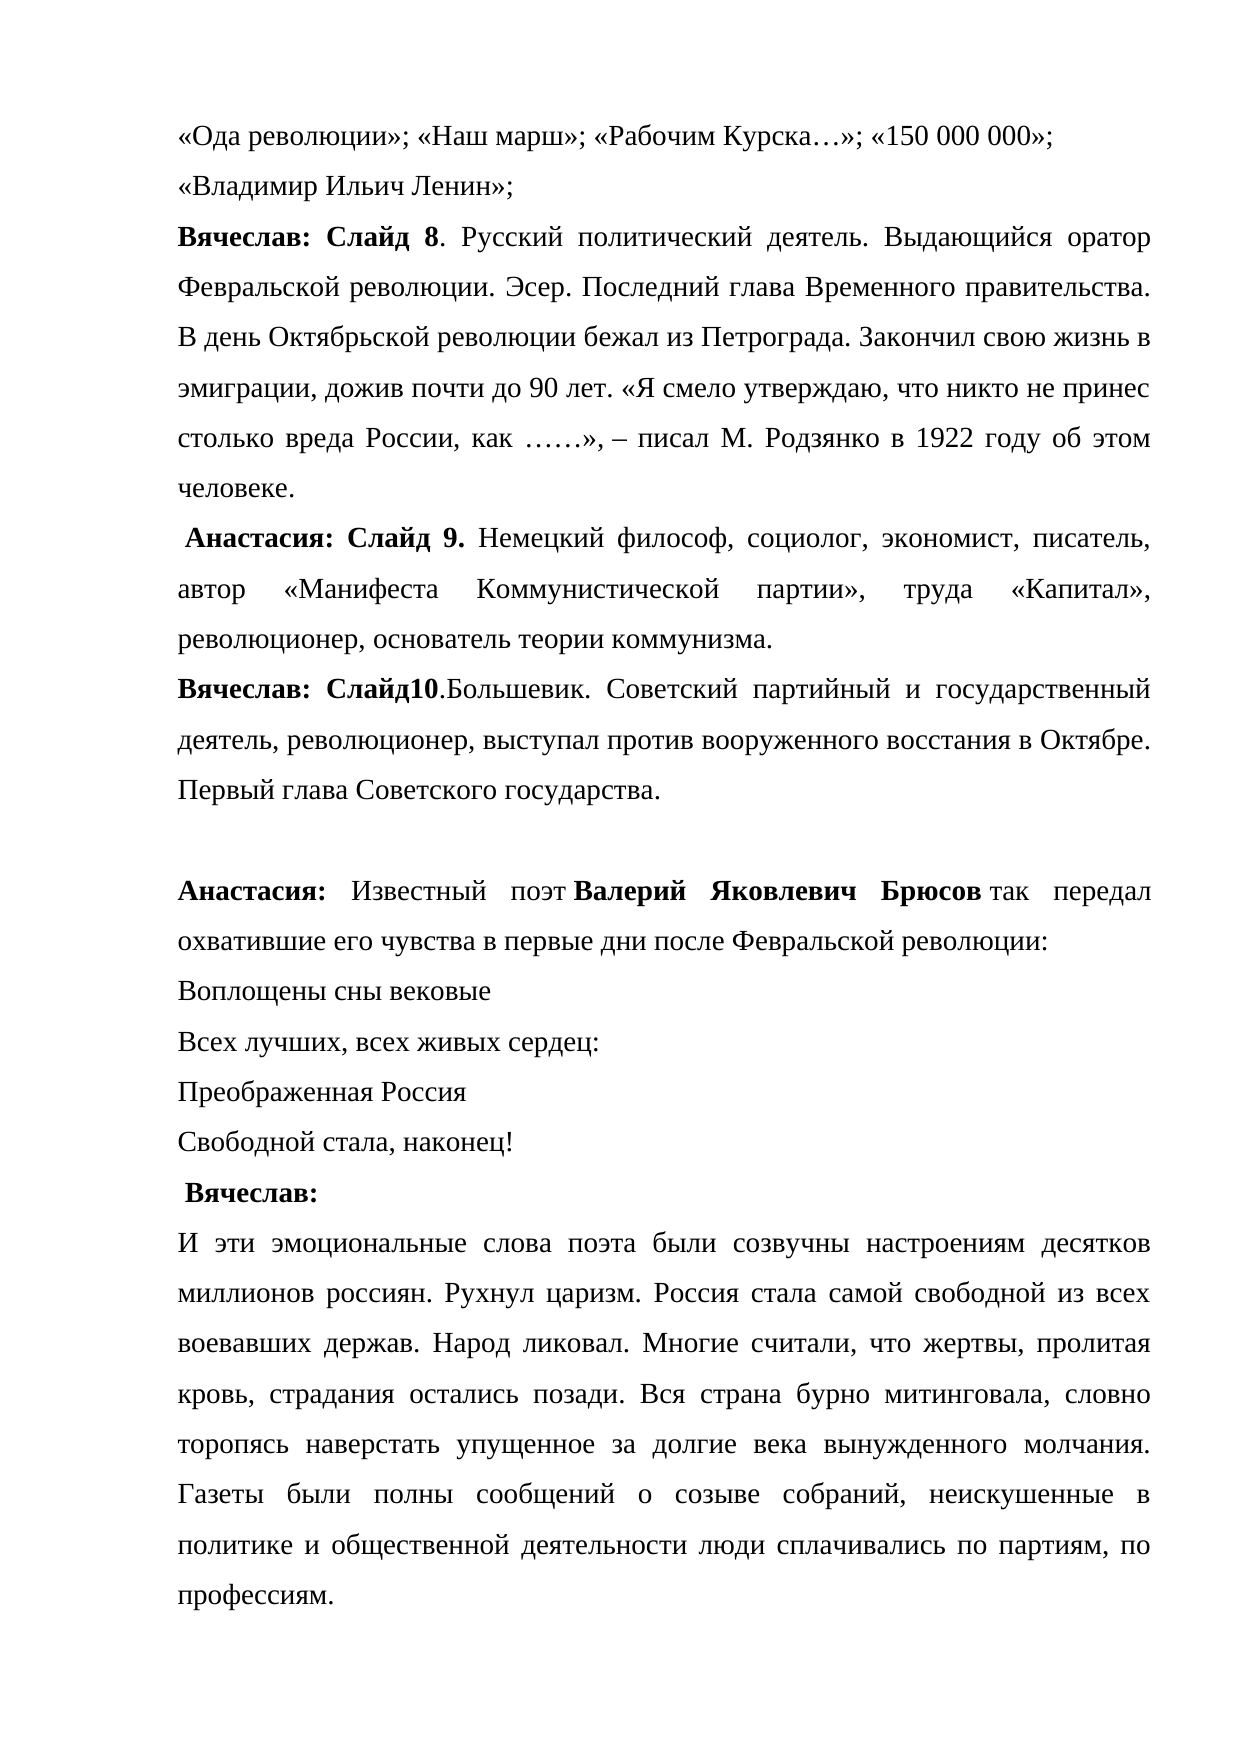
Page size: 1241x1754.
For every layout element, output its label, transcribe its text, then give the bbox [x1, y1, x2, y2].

text Вячеслав: Слайд10.Большевик. Советский партийный и государственный деятель, революционер, выступал против вооруженного восстания в Октябре. Первый глава Советского государства. [177, 672, 1152, 806]
text Вячеслав: [177, 1175, 1152, 1208]
text Всех лучших, всех живых сердец: [177, 1024, 1152, 1057]
text Анастасия: Слайд 9. Немецкий философ, социолог, экономист, писатель, автор «Манифеста Коммунистической партии», труда «Капитал», революционер, основатель теории коммунизма. [177, 521, 1152, 655]
text Анастасия: Известный поэт Валерий Яковлевич Брюсов так передал охватившие его чувства в первые дни после Февральской революции: [177, 873, 1152, 957]
text Воплощены сны вековые [177, 973, 1152, 1007]
text Преображенная Россия [177, 1074, 1152, 1108]
text И эти эмоциональные слова поэта были созвучны настроениям десятков миллионов россиян. Рухнул царизм. Россия стала самой свободной из всех воевавших держав. Народ ликовал. Многие считали, что жертвы, пролитая кровь, страдания остались позади. Вся страна бурно митинговала, словно торопясь наверстать упущенное за долгие века вынужденного молчания. Газеты были полны сообщений о созыве собраний, неискушенные в политике и общественной деятельности люди сплачивались по партиям, по профессиям. [177, 1225, 1152, 1611]
text «Владимир Ильич Ленин»; [177, 168, 1152, 202]
text Свободной стала, наконец! [177, 1124, 1152, 1158]
text «Ода революции»; «Наш марш»; «Рабочим Курска…»; «150 000 000»; [177, 118, 1152, 152]
text Вячеслав: Слайд 8. Русский политический деятель. Выдающийся оратор Февральской революции. Эсер. Последний глава Временного правительства. В день Октябрьской революции бежал из Петрограда. Закончил свою жизнь в эмиграции, дожив почти до 90 лет. «Я смело утверждаю, что никто не принес столько вреда России, как ……», – писал М. Родзянко в 1922 году об этом человеке. [177, 219, 1152, 504]
